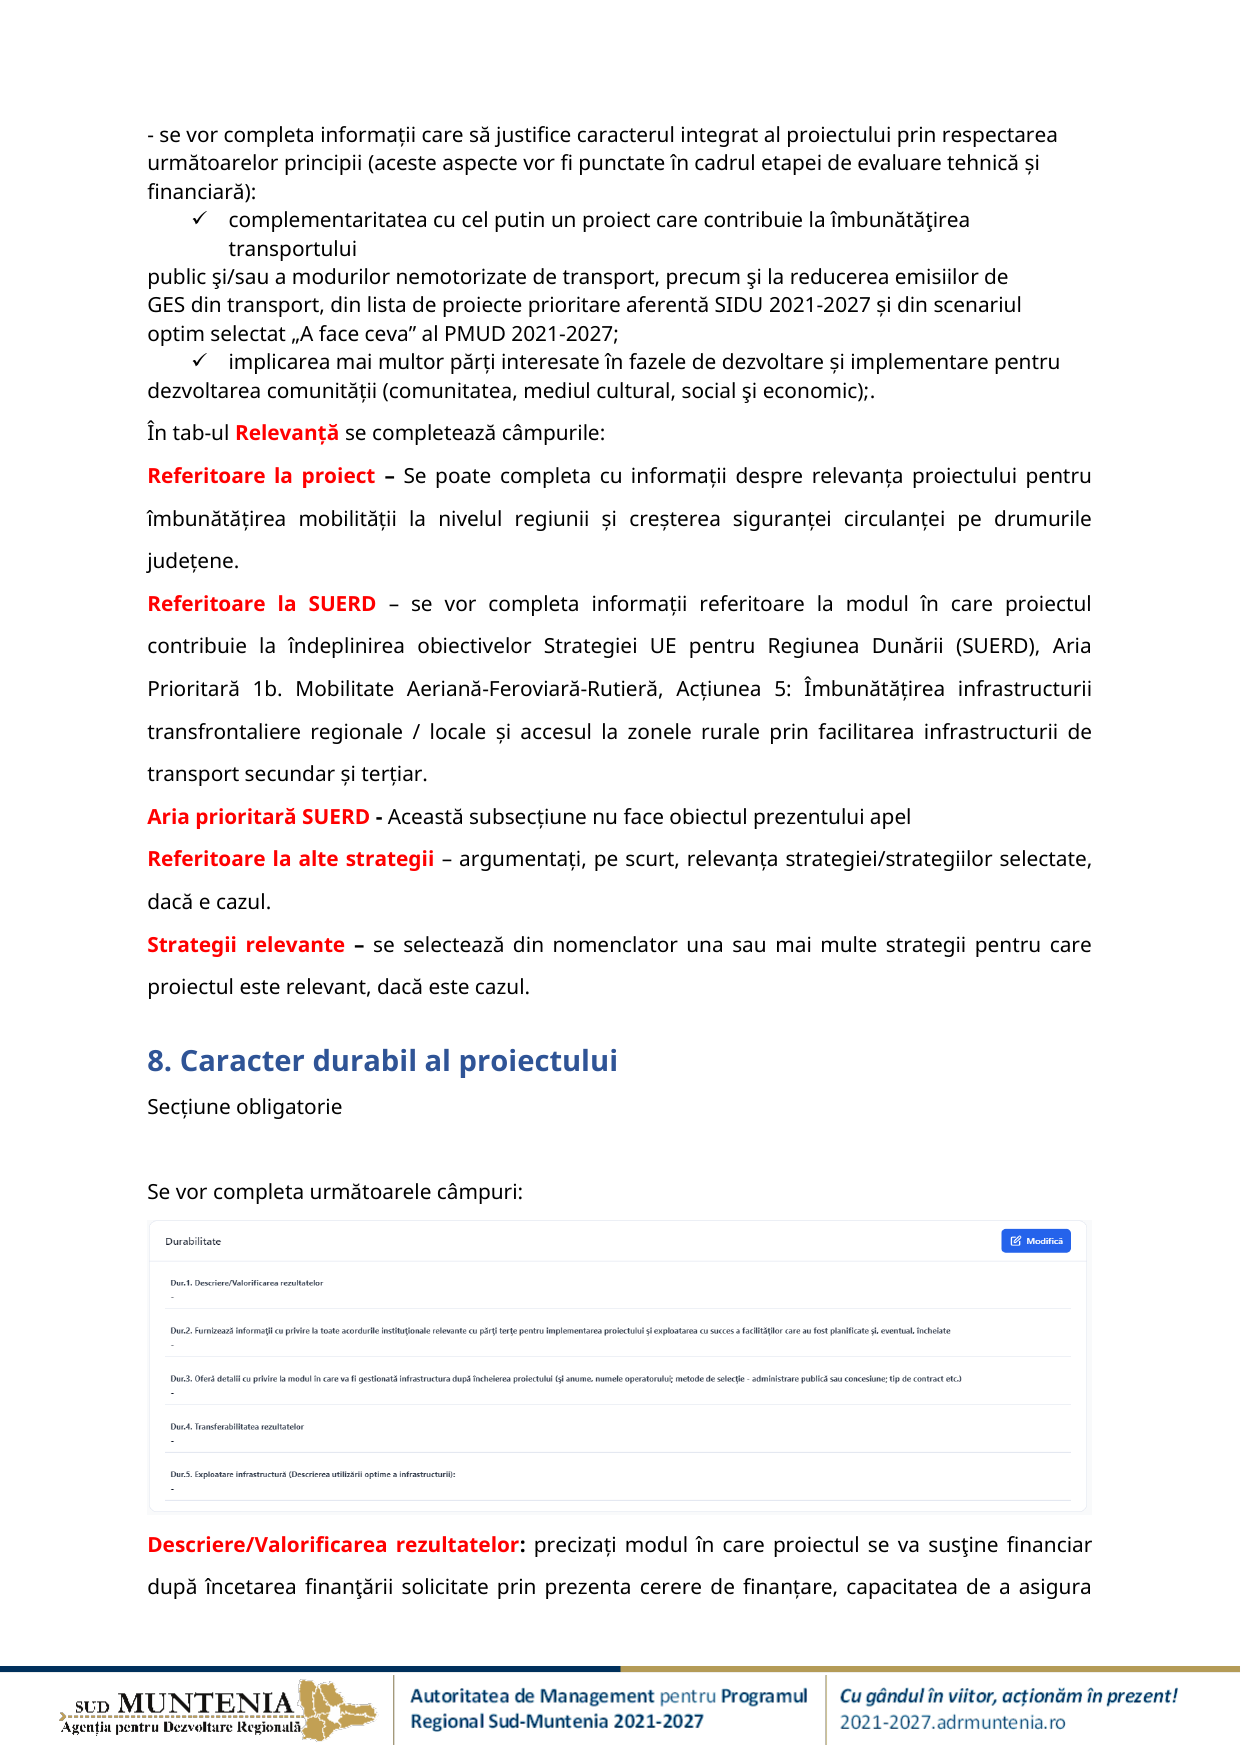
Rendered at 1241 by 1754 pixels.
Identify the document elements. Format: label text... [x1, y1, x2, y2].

picture [0, 1666, 1241, 1746]
text financiară): [147, 177, 1093, 205]
text Strategii relevante – se selectează din nomenclator una sau mai multe strategii pentru care proiectul este relevant, dacă este cazul. [147, 930, 1093, 1001]
text Aria prioritară SUERD - Această subsecțiune nu face obiectul prezentului apel [147, 802, 1093, 830]
text Secțiune obligatorie [147, 1092, 1093, 1121]
text dezvoltarea comunității (comunitatea, mediul cultural, social şi economic);. [147, 376, 1093, 404]
text GES din transport, din lista de proiecte prioritare aferentă SIDU 2021-2027 și din scenariul [147, 291, 1093, 319]
picture [147, 1220, 1092, 1515]
text optim selectat „A face ceva” al PMUD 2021-2027; [147, 319, 1093, 347]
text Referitoare la alte strategii – argumentați, pe scurt, relevanța strategiei/strategiilor selectate, dacă e cazul. [147, 844, 1093, 916]
text următoarelor principii (aceste aspecte vor fi punctate în cadrul etapei de evaluare tehnică și [147, 148, 1093, 177]
text Referitoare la SUERD – se vor completa informații referitoare la modul în care proiectul contribuie la îndeplinirea obiectivelor Strategiei UE pentru Regiunea Dunării (SUERD), Aria Prioritară 1b. Mobilitate Aeriană-Feroviară-Rutieră, Acțiunea 5: Îmbunătățirea infrastructurii transfrontaliere regionale / locale și accesul la zonele rurale prin facilitarea infrastructurii de transport secundar și terțiar. [147, 589, 1093, 788]
list implicarea mai multor părți interesate în fazele de dezvoltare și implementare pentru [191, 347, 1093, 376]
list complementaritatea cu cel putin un proiect care contribuie la îmbunătăţirea transportului [191, 205, 1093, 262]
subtitle 8. Caracter durabil al proiectului [147, 1040, 1093, 1080]
text În tab-ul Relevanță se completează câmpurile: [147, 418, 1093, 447]
text - se vor completa informații care să justifice caracterul integrat al proiectului prin respectarea [147, 120, 1093, 148]
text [147, 1530, 1093, 1601]
text public şi/sau a modurilor nemotorizate de transport, precum şi la reducerea emisiilor de [147, 262, 1093, 291]
text Se vor completa următoarele câmpuri: [147, 1177, 1093, 1206]
text Referitoare la proiect – Se poate completa cu informații despre relevanța proiectului pentru îmbunătățirea mobilității la nivelul regiunii și creșterea siguranței circulanței pe drumurile județene. [147, 461, 1093, 575]
